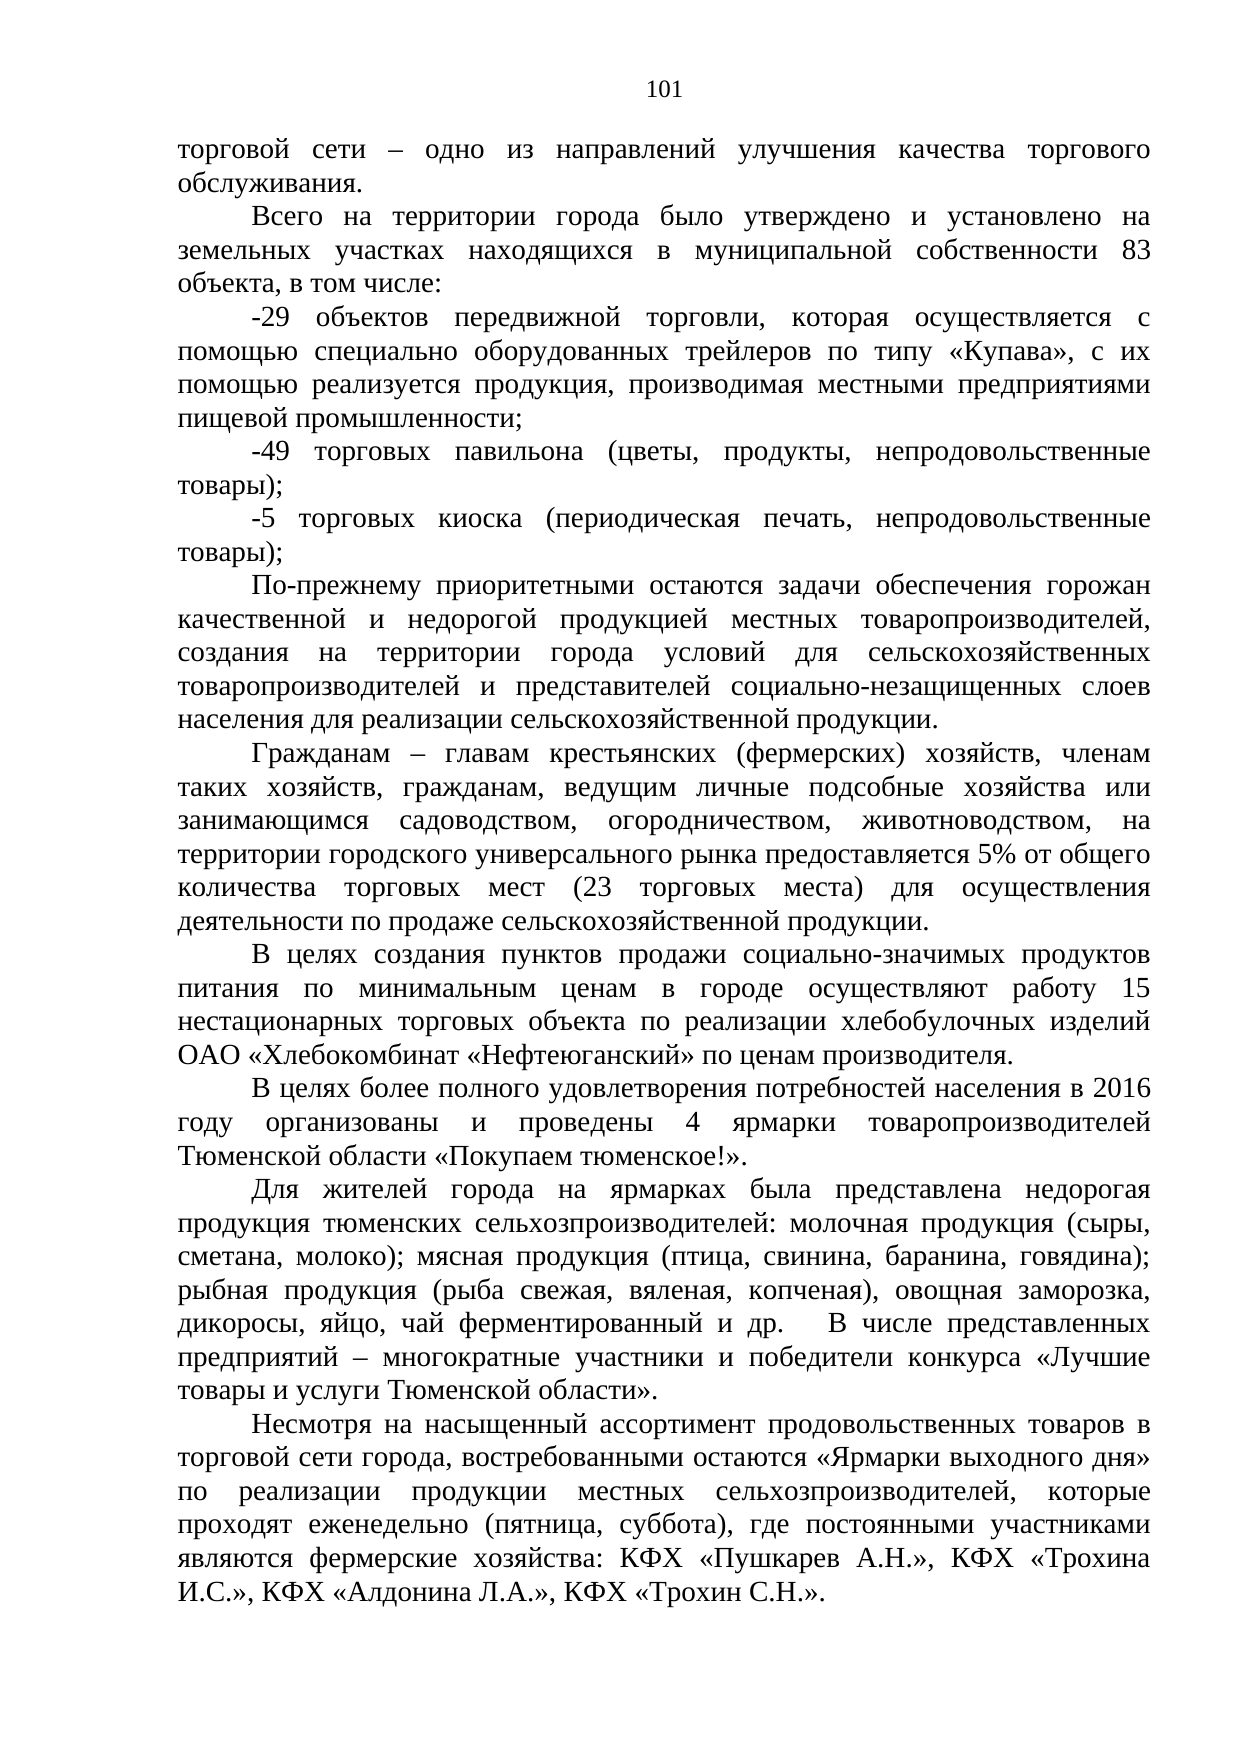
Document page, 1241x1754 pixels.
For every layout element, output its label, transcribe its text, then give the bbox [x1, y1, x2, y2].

text Гражданам – главам крестьянских (фермерских) хозяйств, членам таких хозяйств, гражданам, ведущим личные подсобные хозяйства или занимающимся садоводством, огородничеством, животноводством, на территории городского универсального рынка предоставляется 5% от общего количества торговых мест (23 торговых места) для осуществления деятельности по продаже сельскохозяйственной продукции. [177, 735, 1152, 936]
text -29 объектов передвижной торговли, которая осуществляется с помощью специально оборудованных трейлеров по типу «Купава», с их помощью реализуется продукция, производимая местными предприятиями пищевой промышленности; [177, 299, 1152, 433]
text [177, 131, 1152, 198]
text -49 торговых павильона (цветы, продукты, непродовольственные товары); [177, 433, 1152, 500]
text По-прежнему приоритетными остаются задачи обеспечения горожан качественной и недорогой продукцией местных товаропроизводителей, создания на территории города условий для сельскохозяйственных товаропроизводителей и представителей социально-незащищенных слоев населения для реализации сельскохозяйственной продукции. [177, 567, 1152, 735]
text -5 торговых киоска (периодическая печать, непродовольственные товары); [177, 500, 1152, 567]
text В целях более полного удовлетворения потребностей населения в 2016 году организованы и проведены 4 ярмарки товаропроизводителей Тюменской области «Покупаем тюменское!». [177, 1071, 1152, 1171]
text Всего на территории города было утверждено и установлено на земельных участках находящихся в муниципальной собственности 83 объекта, в том числе: [177, 198, 1152, 299]
text Для жителей города на ярмарках была представлена недорогая продукция тюменских сельхозпроизводителей: молочная продукция (сыры, сметана, молоко); мясная продукция (птица, свинина, баранина, говядина); рыбная продукция (рыба свежая, вяленая, копченая), овощная заморозка, дикоросы, яйцо, чай ферментированный и др. В числе представленных предприятий – многократные участники и победители конкурса «Лучшие товары и услуги Тюменской области». [177, 1171, 1152, 1406]
text В целях создания пунктов продажи социально-значимых продуктов питания по минимальным ценам в городе осуществляют работу 15 нестационарных торговых объекта по реализации хлебобулочных изделий ОАО «Хлебокомбинат «Нефтеюганский» по ценам производителя. [177, 936, 1152, 1071]
text Несмотря на насыщенный ассортимент продовольственных товаров в торговой сети города, востребованными остаются «Ярмарки выходного дня» по реализации продукции местных сельхозпроизводителей, которые проходят еженедельно (пятница, суббота), где постоянными участниками являются фермерские хозяйства: КФХ «Пушкарев А.Н.», КФХ «Трохина И.С.», КФХ «Алдонина Л.А.», КФХ «Трохин С.Н.». [177, 1406, 1152, 1607]
